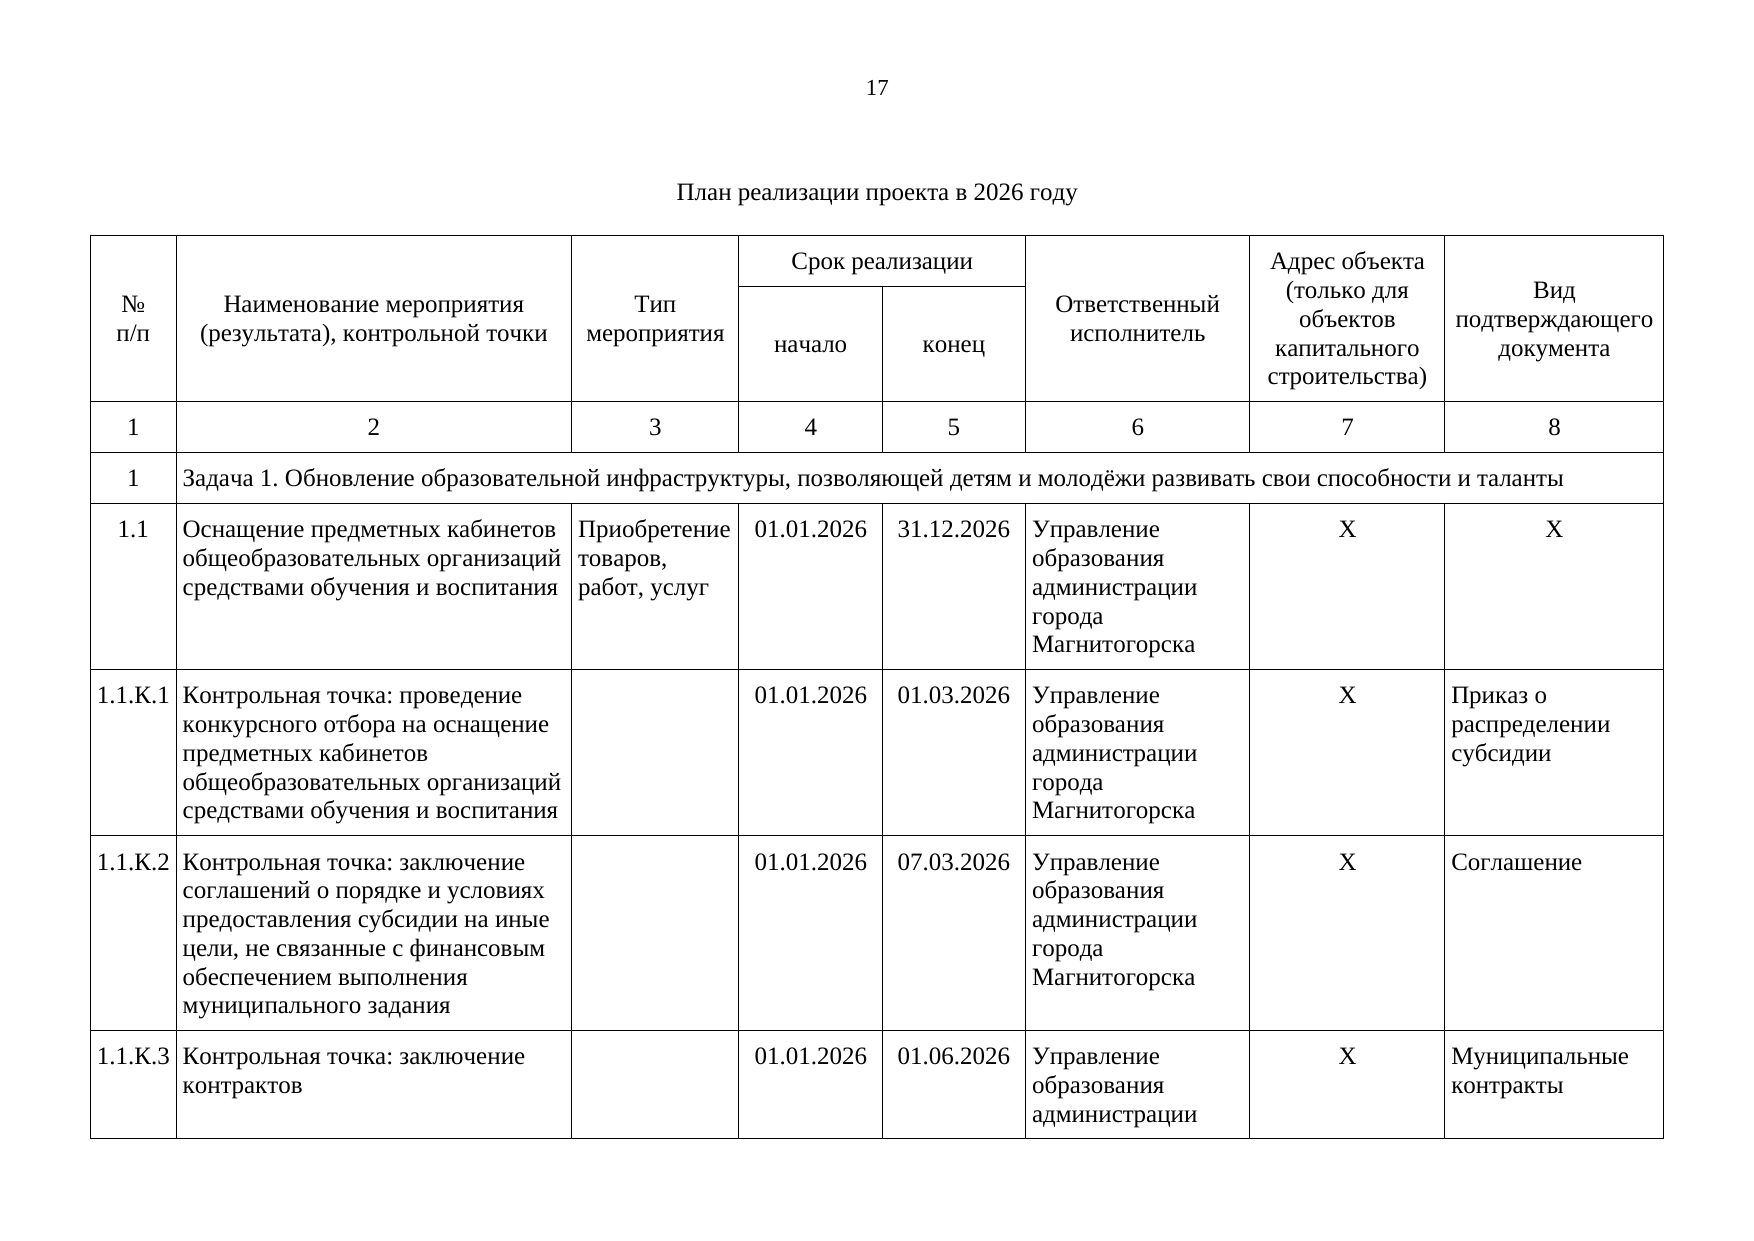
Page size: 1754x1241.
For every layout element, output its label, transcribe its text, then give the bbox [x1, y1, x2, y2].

table_cell X [1250, 836, 1444, 1030]
table_header Срок реализации [739, 236, 1025, 286]
table_cell [572, 1031, 738, 1138]
table_cell 5 [883, 402, 1025, 452]
table_cell 01.01.2026 [739, 670, 882, 835]
table_cell Соглашение [1445, 836, 1663, 1030]
table_cell 1 [91, 402, 176, 452]
table_cell 7 [1250, 402, 1444, 452]
table_cell 1.1.К.1 [91, 670, 176, 835]
table_cell 31.12.2026 [883, 504, 1025, 669]
table_cell 1.1 [91, 504, 176, 669]
table_cell Оснащение предметных кабинетов общеобразовательных организаций средствами обучения и воспитания [177, 504, 571, 669]
table_cell Управление образования администрации города Магнитогорска [1026, 504, 1249, 669]
table_header Ответственный исполнитель [1026, 236, 1249, 401]
table_cell X [1250, 670, 1444, 835]
table_cell конец [883, 287, 1025, 401]
table_cell X [1445, 504, 1663, 669]
table_cell 01.01.2026 [739, 836, 882, 1030]
table_cell 01.01.2026 [739, 504, 882, 669]
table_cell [1026, 1031, 1249, 1138]
table_header Вид подтверждающего документа [1445, 236, 1663, 401]
text План реализации проекта в 2026 году [118, 177, 1636, 206]
table_header № п/п [91, 236, 176, 401]
table_cell 1.1.К.3 [91, 1031, 176, 1138]
table_cell 1.1.К.2 [91, 836, 176, 1030]
table_cell 01.06.2026 [883, 1031, 1025, 1138]
table_cell начало [739, 287, 882, 401]
table_cell 1 [91, 453, 176, 503]
table_cell [572, 836, 738, 1030]
table_cell 2 [177, 402, 571, 452]
table_cell X [1250, 504, 1444, 669]
table_cell [572, 670, 738, 835]
table_cell Приказ о распределении субсидии [1445, 670, 1663, 835]
table_cell Контрольная точка: проведение конкурсного отбора на оснащение предметных кабинетов общеобразовательных организаций средствами обучения и воспитания [177, 670, 571, 835]
table_cell 01.01.2026 [739, 1031, 882, 1138]
table_cell 4 [739, 402, 882, 452]
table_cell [1445, 1031, 1663, 1138]
table_cell 07.03.2026 [883, 836, 1025, 1030]
table_cell X [1250, 1031, 1444, 1138]
table_cell Контрольная точка: заключение соглашений о порядке и условиях предоставления субсидии на иные цели, не связанные с финансовым обеспечением выполнения муниципального задания [177, 836, 571, 1030]
table_cell Управление образования администрации города Магнитогорска [1026, 670, 1249, 835]
table_cell 01.03.2026 [883, 670, 1025, 835]
table_cell Задача 1. Обновление образовательной инфраструктуры, позволяющей детям и молодёжи развивать свои способности и таланты [177, 453, 1663, 503]
table_cell Приобретение товаров, работ, услуг [572, 504, 738, 669]
table_header Тип мероприятия [572, 236, 738, 401]
table_header Адрес объекта (только для объектов капитального строительства) [1250, 236, 1444, 401]
table_header Наименование мероприятия (результата), контрольной точки [177, 236, 571, 401]
table_cell 6 [1026, 402, 1249, 452]
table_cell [1026, 836, 1249, 1030]
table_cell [177, 1031, 571, 1138]
table_cell 8 [1445, 402, 1663, 452]
table_cell 3 [572, 402, 738, 452]
